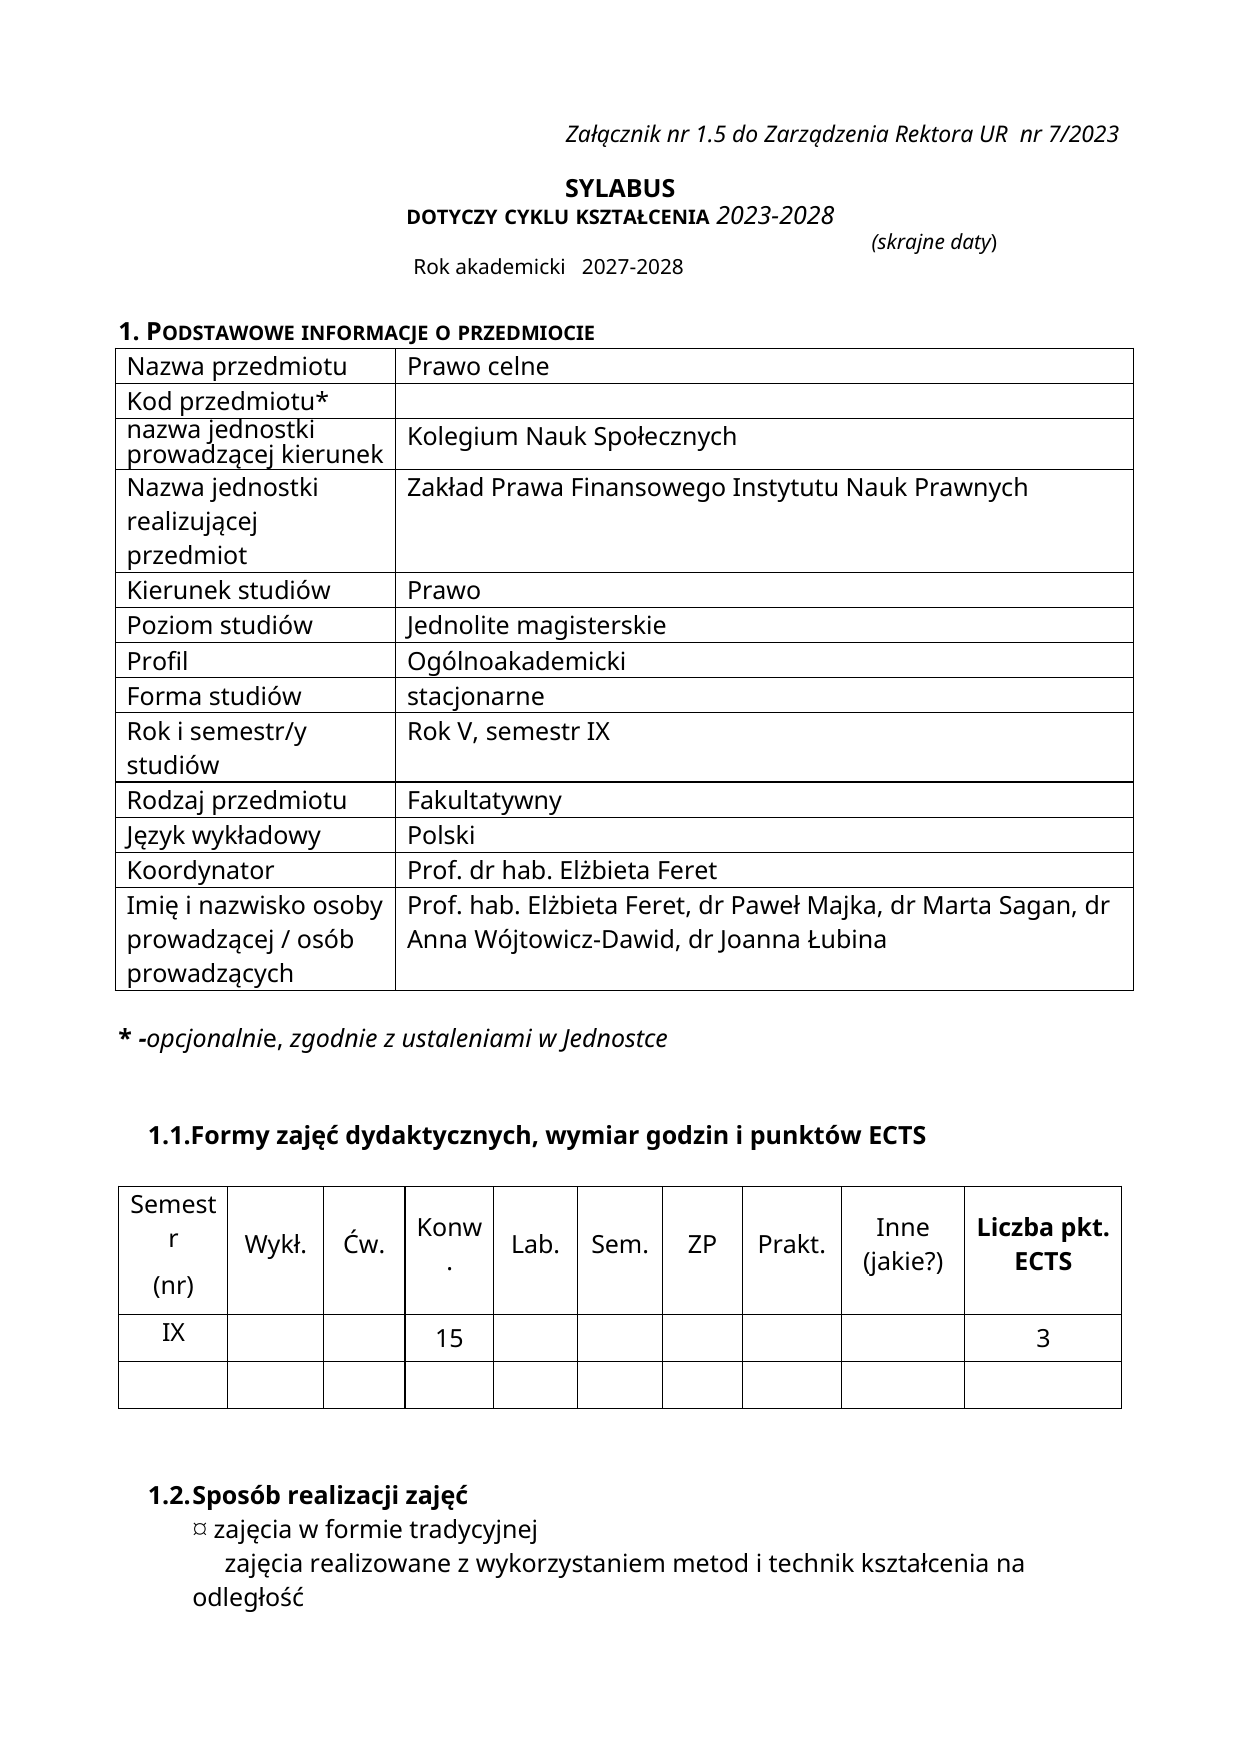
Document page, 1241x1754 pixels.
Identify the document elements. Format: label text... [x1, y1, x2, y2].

table_cell [494, 1315, 577, 1361]
table_cell nazwa jednostki prowadzącej kierunek [116, 419, 395, 469]
table_cell Nazwa jednostki realizującej przedmiot [116, 470, 395, 572]
table_header Semestr (nr) [119, 1187, 227, 1314]
table_cell Fakultatywny [396, 783, 1133, 817]
text dotyczy cyklu kształcenia 2023-2028 [118, 204, 1122, 229]
table_cell [663, 1315, 742, 1361]
table_header ZP [663, 1187, 742, 1314]
table_cell [663, 1362, 742, 1408]
table_cell stacjonarne [396, 678, 1133, 712]
table_cell [406, 1362, 493, 1408]
table_header Sem. [578, 1187, 662, 1314]
text (skrajne daty) [118, 229, 1122, 254]
text Rok akademicki 2027-2028 [118, 254, 1122, 279]
table_cell [494, 1362, 577, 1408]
table_cell 3 [965, 1315, 1121, 1361]
table_cell Język wykładowy [116, 818, 395, 852]
table_cell [228, 1315, 323, 1361]
table_header Wykł. [228, 1187, 323, 1314]
table_cell Prof. hab. Elżbieta Feret, dr Paweł Majka, dr Marta Sagan, dr Anna Wójtowicz-Dawid, dr Joanna Łubina [396, 888, 1133, 990]
table_cell [842, 1315, 964, 1361]
table_cell Zakład Prawa Finansowego Instytutu Nauk Prawnych [396, 470, 1133, 572]
text SYLABUS [118, 170, 1122, 204]
table_header Konw. [406, 1187, 493, 1314]
table_cell Prof. dr hab. Elżbieta Feret [396, 853, 1133, 887]
table_cell [324, 1362, 404, 1408]
table_header Ćw. [324, 1187, 404, 1314]
table_cell Polski [396, 818, 1133, 852]
table_cell [228, 1362, 323, 1408]
table_cell Rodzaj przedmiotu [116, 783, 395, 817]
table_cell [324, 1315, 404, 1361]
table_cell Poziom studiów [116, 608, 395, 642]
table_header Liczba pkt. ECTS [965, 1187, 1121, 1314]
table_cell [743, 1315, 841, 1361]
table_cell Jednolite magisterskie [396, 608, 1133, 642]
table_cell Profil [116, 643, 395, 677]
text 1. Podstawowe informacje o przedmiocie [118, 313, 1122, 347]
table_header Inne (jakie?) [842, 1187, 964, 1314]
table_cell [396, 384, 1133, 418]
table_cell [842, 1362, 964, 1408]
text 1.1.Formy zajęć dydaktycznych, wymiar godzin i punktów ECTS [148, 1117, 1122, 1152]
table_header Prawo celne [396, 349, 1133, 382]
table_cell Prawo [396, 573, 1133, 607]
table_cell Kod przedmiotu* [116, 384, 395, 418]
table_cell [743, 1362, 841, 1408]
table_cell Kolegium Nauk Społecznych [396, 419, 1133, 469]
table_cell [119, 1362, 227, 1408]
table_cell Forma studiów [116, 678, 395, 712]
text zajęcia realizowane z wykorzystaniem metod i technik kształcenia na odległość [192, 1546, 1122, 1614]
table_header Lab. [494, 1187, 577, 1314]
text zajęcia w formie tradycyjnej [192, 1511, 1122, 1546]
table_cell IX [119, 1315, 227, 1361]
table_cell 15 [406, 1315, 493, 1361]
table_header Prakt. [743, 1187, 841, 1314]
table_cell Koordynator [116, 853, 395, 887]
text 1.2. Sposób realizacji zajęć [148, 1477, 1122, 1511]
text Załącznik nr 1.5 do Zarządzenia Rektora UR nr 7/2023 [118, 118, 1122, 149]
table_cell Rok i semestr/y studiów [116, 713, 395, 781]
table_header Nazwa przedmiotu [116, 349, 395, 382]
table_cell [578, 1315, 662, 1361]
table_cell Rok V, semestr IX [396, 713, 1133, 781]
table_cell [965, 1362, 1121, 1408]
table_cell Imię i nazwisko osoby prowadzącej / osób prowadzących [116, 888, 395, 990]
table_cell Kierunek studiów [116, 573, 395, 607]
table_cell [578, 1362, 662, 1408]
table_cell Ogólnoakademicki [396, 643, 1133, 677]
text * -opcjonalnie, zgodnie z ustaleniami w Jednostce [118, 1020, 1122, 1054]
